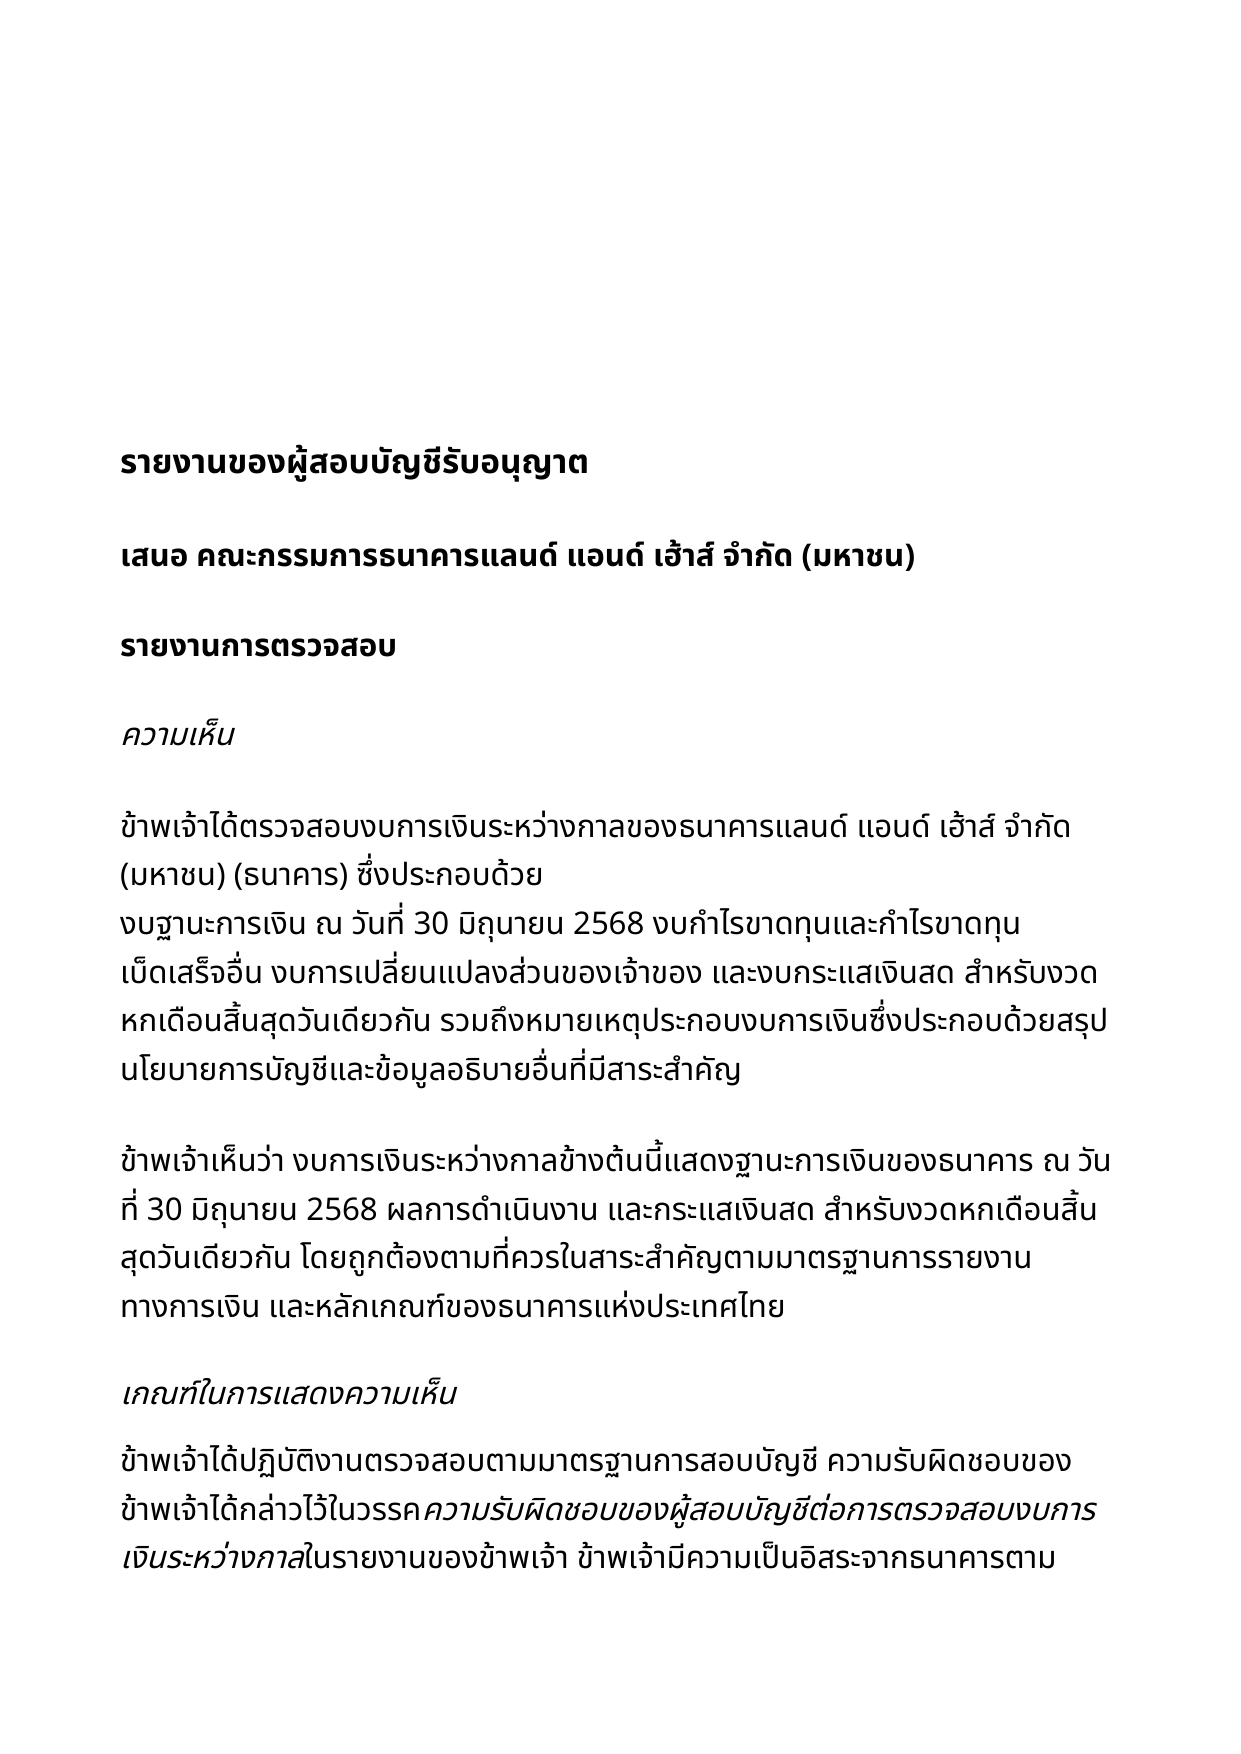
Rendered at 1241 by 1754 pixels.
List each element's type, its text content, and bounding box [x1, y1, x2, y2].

text เสนอ คณะกรรมการธนาคารแลนด์ แอนด์ เฮ้าส์ จำกัด (มหาชน) [120, 533, 1125, 580]
text ข้าพเจ้าเห็นว่า งบการเงินระหว่างกาลข้างต้นนี้แสดงฐานะการเงินของธนาคาร ณ วันที่ 30 มิถุนายน 2568 ผลการดำเนินงาน และกระแสเงินสด สำหรับงวดหกเดือนสิ้นสุดวันเดียวกัน โดยถูกต้องตามที่ควรในสาระสำคัญตามมาตรฐานการรายงานทางการเงิน และหลักเกณฑ์ของธนาคารแห่งประเทศไทย [120, 1138, 1120, 1332]
text รายงานการตรวจสอบ [120, 623, 1125, 670]
text ความเห็น [120, 713, 1120, 761]
text ข้าพเจ้าได้ตรวจสอบงบการเงินระหว่างกาลของธนาคารแลนด์ แอนด์ เฮ้าส์ จำกัด (มหาชน) (ธนาคาร) ซึ่งประกอบด้วย งบฐานะการเงิน ณ วันที่ 30 มิถุนายน 2568 งบกำไรขาดทุนและกำไรขาดทุนเบ็ดเสร็จอื่น งบการเปลี่ยนแปลงส่วนของเจ้าของ และงบกระแสเงินสด สำหรับงวดหกเดือนสิ้นสุดวันเดียวกัน รวมถึงหมายเหตุประกอบงบการเงินซึ่งประกอบด้วยสรุปนโยบายการบัญชีและข้อมูลอธิบายอื่นที่มีสาระสำคัญ [120, 804, 1120, 1096]
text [120, 1439, 1120, 1584]
text รายงานของผู้สอบบัญชีรับอนุญาต [120, 438, 1120, 490]
text เกณฑ์ในการแสดงความเห็น [120, 1375, 1120, 1414]
